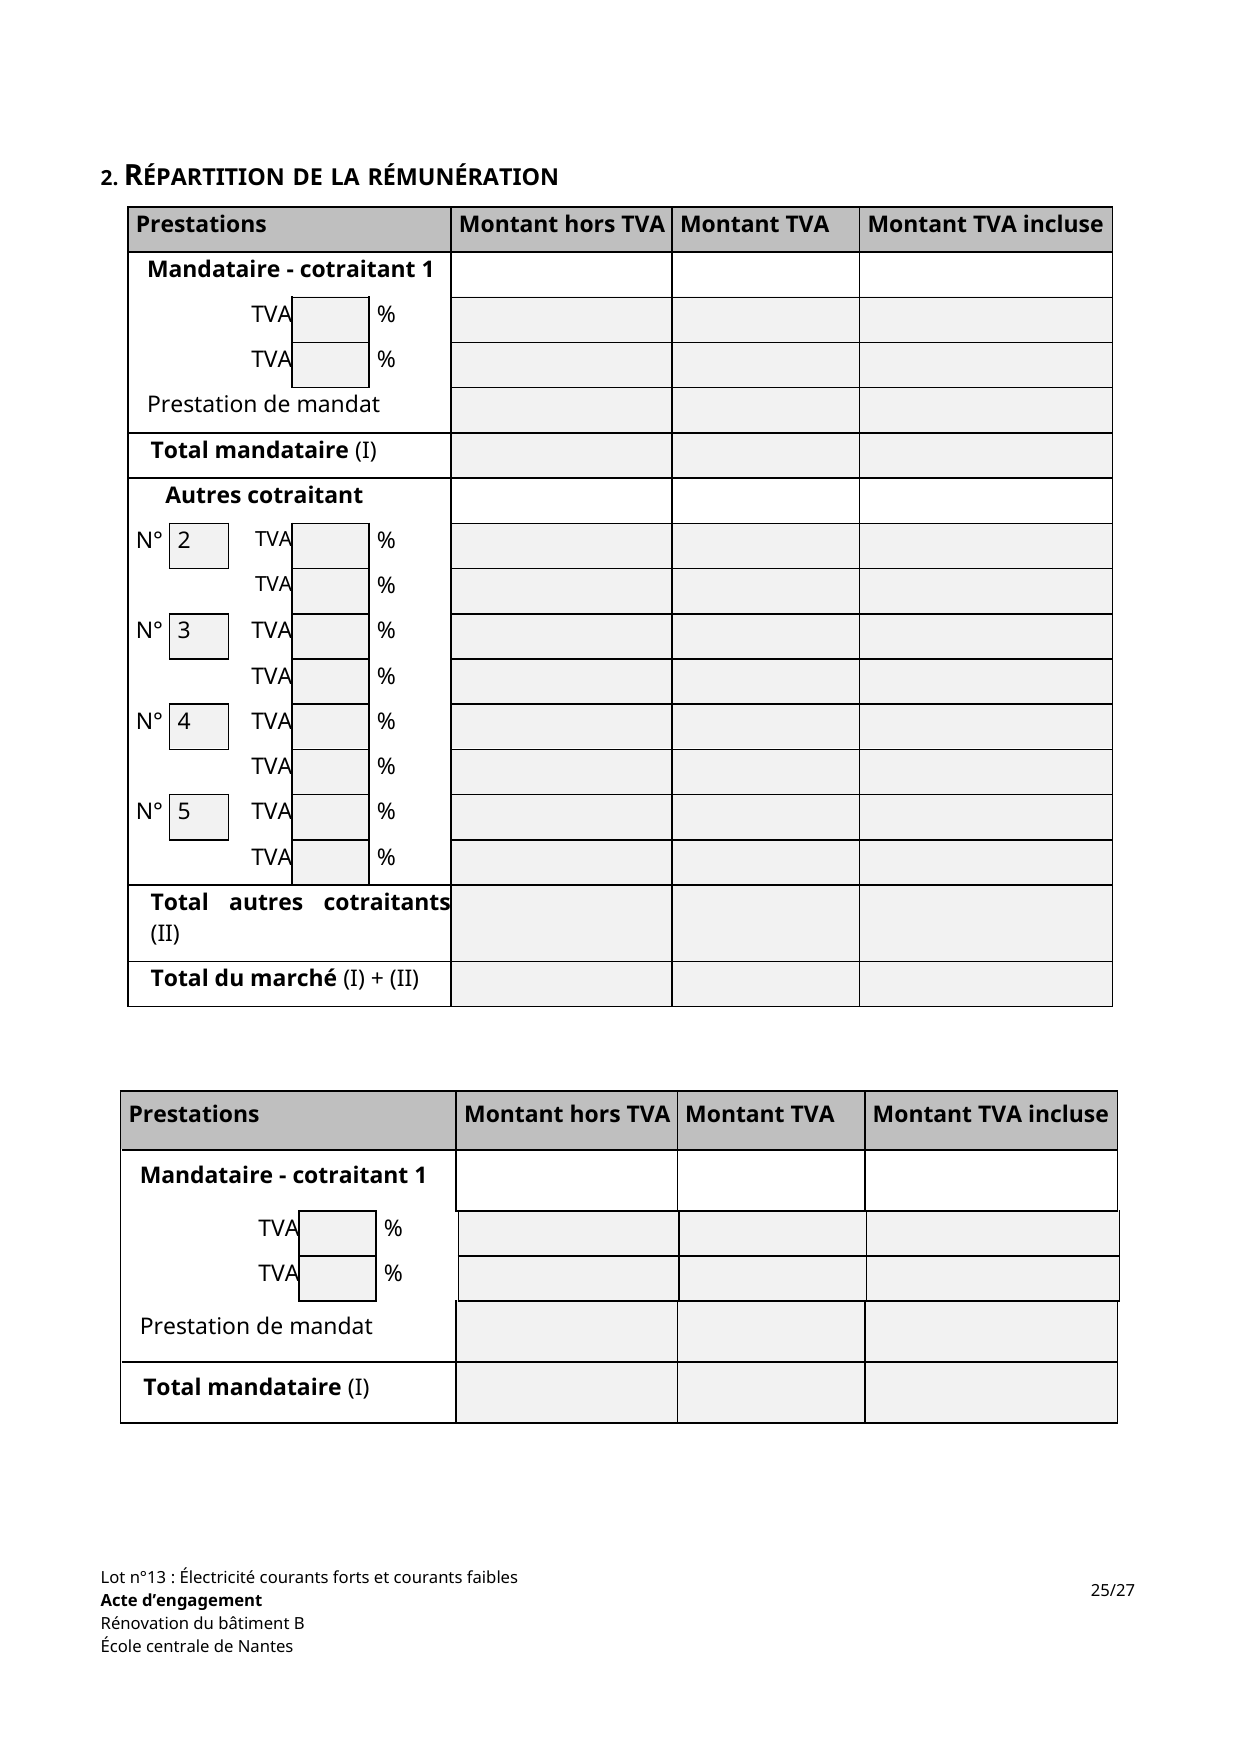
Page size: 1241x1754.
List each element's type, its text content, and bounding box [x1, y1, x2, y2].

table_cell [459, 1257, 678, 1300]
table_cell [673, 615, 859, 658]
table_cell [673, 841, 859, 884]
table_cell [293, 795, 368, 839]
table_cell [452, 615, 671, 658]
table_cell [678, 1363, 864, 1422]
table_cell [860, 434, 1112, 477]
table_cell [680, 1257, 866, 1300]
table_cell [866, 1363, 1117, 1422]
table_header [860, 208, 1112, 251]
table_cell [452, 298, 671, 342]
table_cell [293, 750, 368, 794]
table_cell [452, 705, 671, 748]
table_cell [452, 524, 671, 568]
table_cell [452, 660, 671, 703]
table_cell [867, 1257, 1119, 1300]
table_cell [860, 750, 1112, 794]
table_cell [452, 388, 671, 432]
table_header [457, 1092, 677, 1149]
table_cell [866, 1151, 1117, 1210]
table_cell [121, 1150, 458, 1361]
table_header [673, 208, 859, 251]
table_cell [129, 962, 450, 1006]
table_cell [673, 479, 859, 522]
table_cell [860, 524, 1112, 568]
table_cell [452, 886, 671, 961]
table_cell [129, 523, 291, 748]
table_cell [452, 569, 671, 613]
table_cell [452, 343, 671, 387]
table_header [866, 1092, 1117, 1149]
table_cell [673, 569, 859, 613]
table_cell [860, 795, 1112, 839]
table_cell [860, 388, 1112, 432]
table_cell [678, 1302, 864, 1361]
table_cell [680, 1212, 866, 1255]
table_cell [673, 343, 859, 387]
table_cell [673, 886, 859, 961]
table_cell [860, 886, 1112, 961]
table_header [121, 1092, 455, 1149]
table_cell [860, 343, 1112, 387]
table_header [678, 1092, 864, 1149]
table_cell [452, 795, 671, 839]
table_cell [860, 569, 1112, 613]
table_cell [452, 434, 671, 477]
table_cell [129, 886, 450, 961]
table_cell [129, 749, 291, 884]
list Répartition de la rémunération [100, 154, 1140, 193]
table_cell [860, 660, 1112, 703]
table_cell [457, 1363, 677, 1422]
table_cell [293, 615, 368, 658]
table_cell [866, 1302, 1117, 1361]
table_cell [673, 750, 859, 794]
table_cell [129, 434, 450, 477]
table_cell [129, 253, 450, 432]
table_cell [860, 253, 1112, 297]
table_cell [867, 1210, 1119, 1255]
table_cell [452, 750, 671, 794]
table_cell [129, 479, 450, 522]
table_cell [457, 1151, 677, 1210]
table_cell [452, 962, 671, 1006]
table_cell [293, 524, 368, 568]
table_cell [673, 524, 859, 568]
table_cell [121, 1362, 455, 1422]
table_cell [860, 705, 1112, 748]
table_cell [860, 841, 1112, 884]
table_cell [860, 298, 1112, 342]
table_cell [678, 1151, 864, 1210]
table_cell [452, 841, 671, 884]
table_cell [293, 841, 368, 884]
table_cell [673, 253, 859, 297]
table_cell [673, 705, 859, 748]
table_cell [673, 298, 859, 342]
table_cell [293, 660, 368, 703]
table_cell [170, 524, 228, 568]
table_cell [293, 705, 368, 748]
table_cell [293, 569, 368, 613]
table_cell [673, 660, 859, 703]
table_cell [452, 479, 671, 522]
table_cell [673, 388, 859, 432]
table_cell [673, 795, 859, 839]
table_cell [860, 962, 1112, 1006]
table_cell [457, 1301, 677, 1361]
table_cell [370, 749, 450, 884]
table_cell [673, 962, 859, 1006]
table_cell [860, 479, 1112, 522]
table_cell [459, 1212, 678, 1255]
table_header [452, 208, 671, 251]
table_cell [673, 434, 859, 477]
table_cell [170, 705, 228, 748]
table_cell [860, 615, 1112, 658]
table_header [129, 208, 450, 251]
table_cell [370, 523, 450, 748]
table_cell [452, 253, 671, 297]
